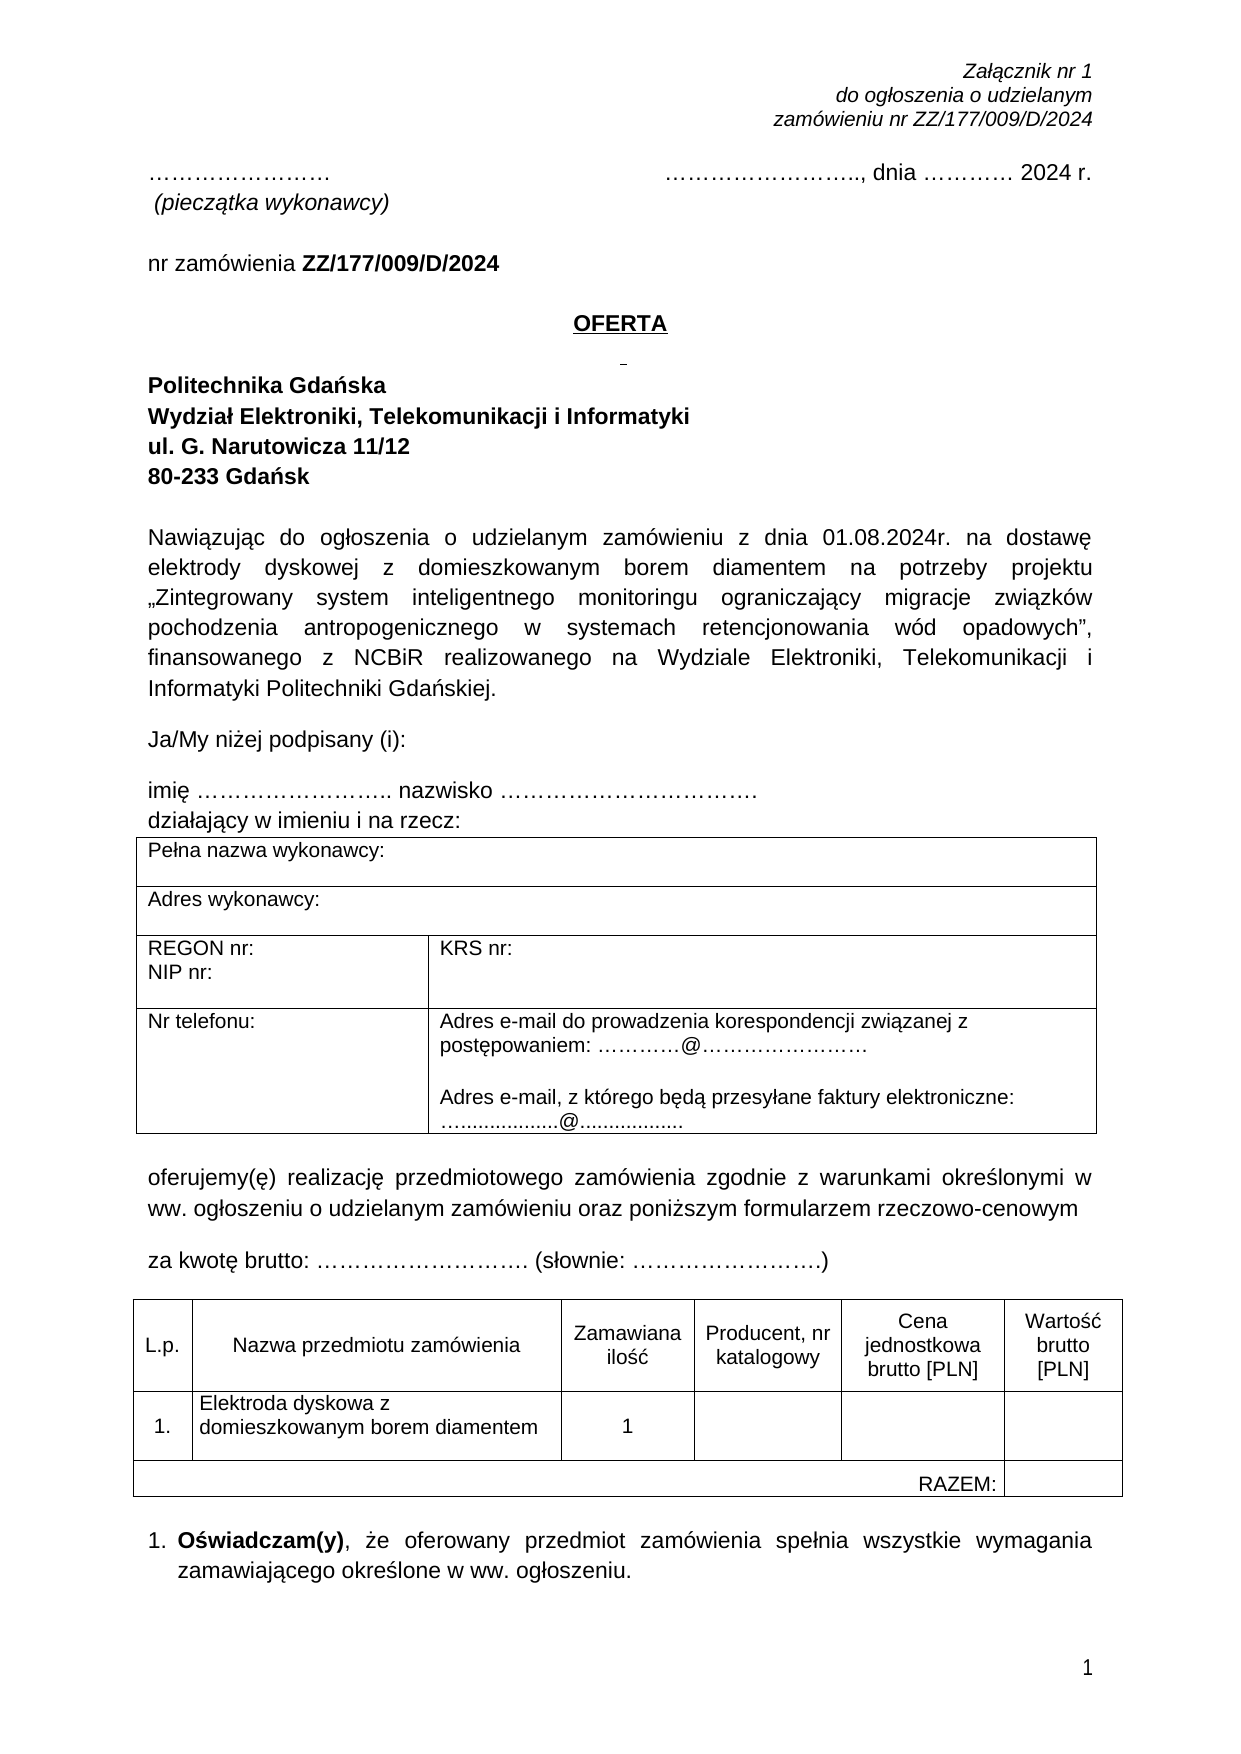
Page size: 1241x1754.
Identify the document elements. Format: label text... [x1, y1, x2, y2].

table_header Nazwa przedmiotu zamówienia [193, 1300, 561, 1391]
table_header L.p. [134, 1300, 192, 1391]
text działający w imieniu i na rzecz: [148, 807, 1093, 833]
table_cell Nr telefonu: [137, 1009, 428, 1133]
text Wydział Elektroniki, Telekomunikacji i Informatyki [148, 403, 1093, 429]
text …………………… …………………….., dnia ………… 2024 r. [148, 159, 1093, 185]
table_cell [1005, 1392, 1122, 1460]
table_cell [695, 1392, 841, 1460]
text (pieczątka wykonawcy) [148, 189, 1093, 216]
text Ja/My niżej podpisany (i): [148, 726, 1093, 752]
text 80-233 Gdańsk [148, 463, 1093, 489]
table_cell Elektroda dyskowa z domieszkowanym borem diamentem [193, 1392, 561, 1460]
text Politechnika Gdańska [148, 372, 1093, 399]
table_header Pełna nazwa wykonawcy: [137, 838, 1096, 886]
table_cell KRS nr: [429, 936, 1096, 1008]
list Oświadczam(y), że oferowany przedmiot zamówienia spełnia wszystkie wymagania zamawiającego określone w ww. ogłoszeniu. [148, 1527, 1093, 1583]
table_cell [842, 1392, 1004, 1460]
text imię …………………….. nazwisko ……………………………. [148, 777, 1093, 803]
text nr zamówienia ZZ/177/009/D/2024 [148, 249, 1093, 276]
text za kwotę brutto: ………………………. (słownie: …………………….) [148, 1247, 1093, 1273]
text OFERTA [148, 310, 1093, 336]
table_header Producent, nr katalogowy [695, 1300, 841, 1391]
table_cell [1005, 1461, 1122, 1496]
table_cell REGON nr: NIP nr: [137, 936, 428, 1008]
table_cell Adres wykonawcy: [137, 887, 1096, 935]
table_header Zamawiana ilość [562, 1300, 694, 1391]
table_cell Adres e-mail do prowadzenia korespondencji związanej z postępowaniem: …………@…………………… Adres e-mail, z którego będą przesyłane faktury elektroniczne: ….................@.................. [429, 1009, 1096, 1133]
text oferujemy(ę) realizację przedmiotowego zamówienia zgodnie z warunkami określonymi w ww. ogłoszeniu o udzielanym zamówieniu oraz poniższym formularzem rzeczowo-cenowym [148, 1164, 1093, 1221]
text ul. G. Narutowicza 11/12 [148, 433, 1093, 459]
table_cell 1 [562, 1392, 694, 1460]
table_header Wartość brutto [PLN] [1005, 1300, 1122, 1391]
table_header Cena jednostkowa brutto [PLN] [842, 1300, 1004, 1391]
table_cell 1. [134, 1392, 192, 1460]
table_cell RAZEM: [134, 1461, 1004, 1496]
text Nawiązując do ogłoszenia o udzielanym zamówieniu z dnia 01.08.2024r. na dostawę elektrody dyskowej z domieszkowanym borem diamentem na potrzeby projektu „Zintegrowany system inteligentnego monitoringu ograniczający migracje związków pochodzenia antropogenicznego w systemach retencjonowania wód opadowych”, finansowanego z NCBiR realizowanego na Wydziale Elektroniki, Telekomunikacji i Informatyki Politechniki Gdańskiej. [148, 523, 1093, 701]
